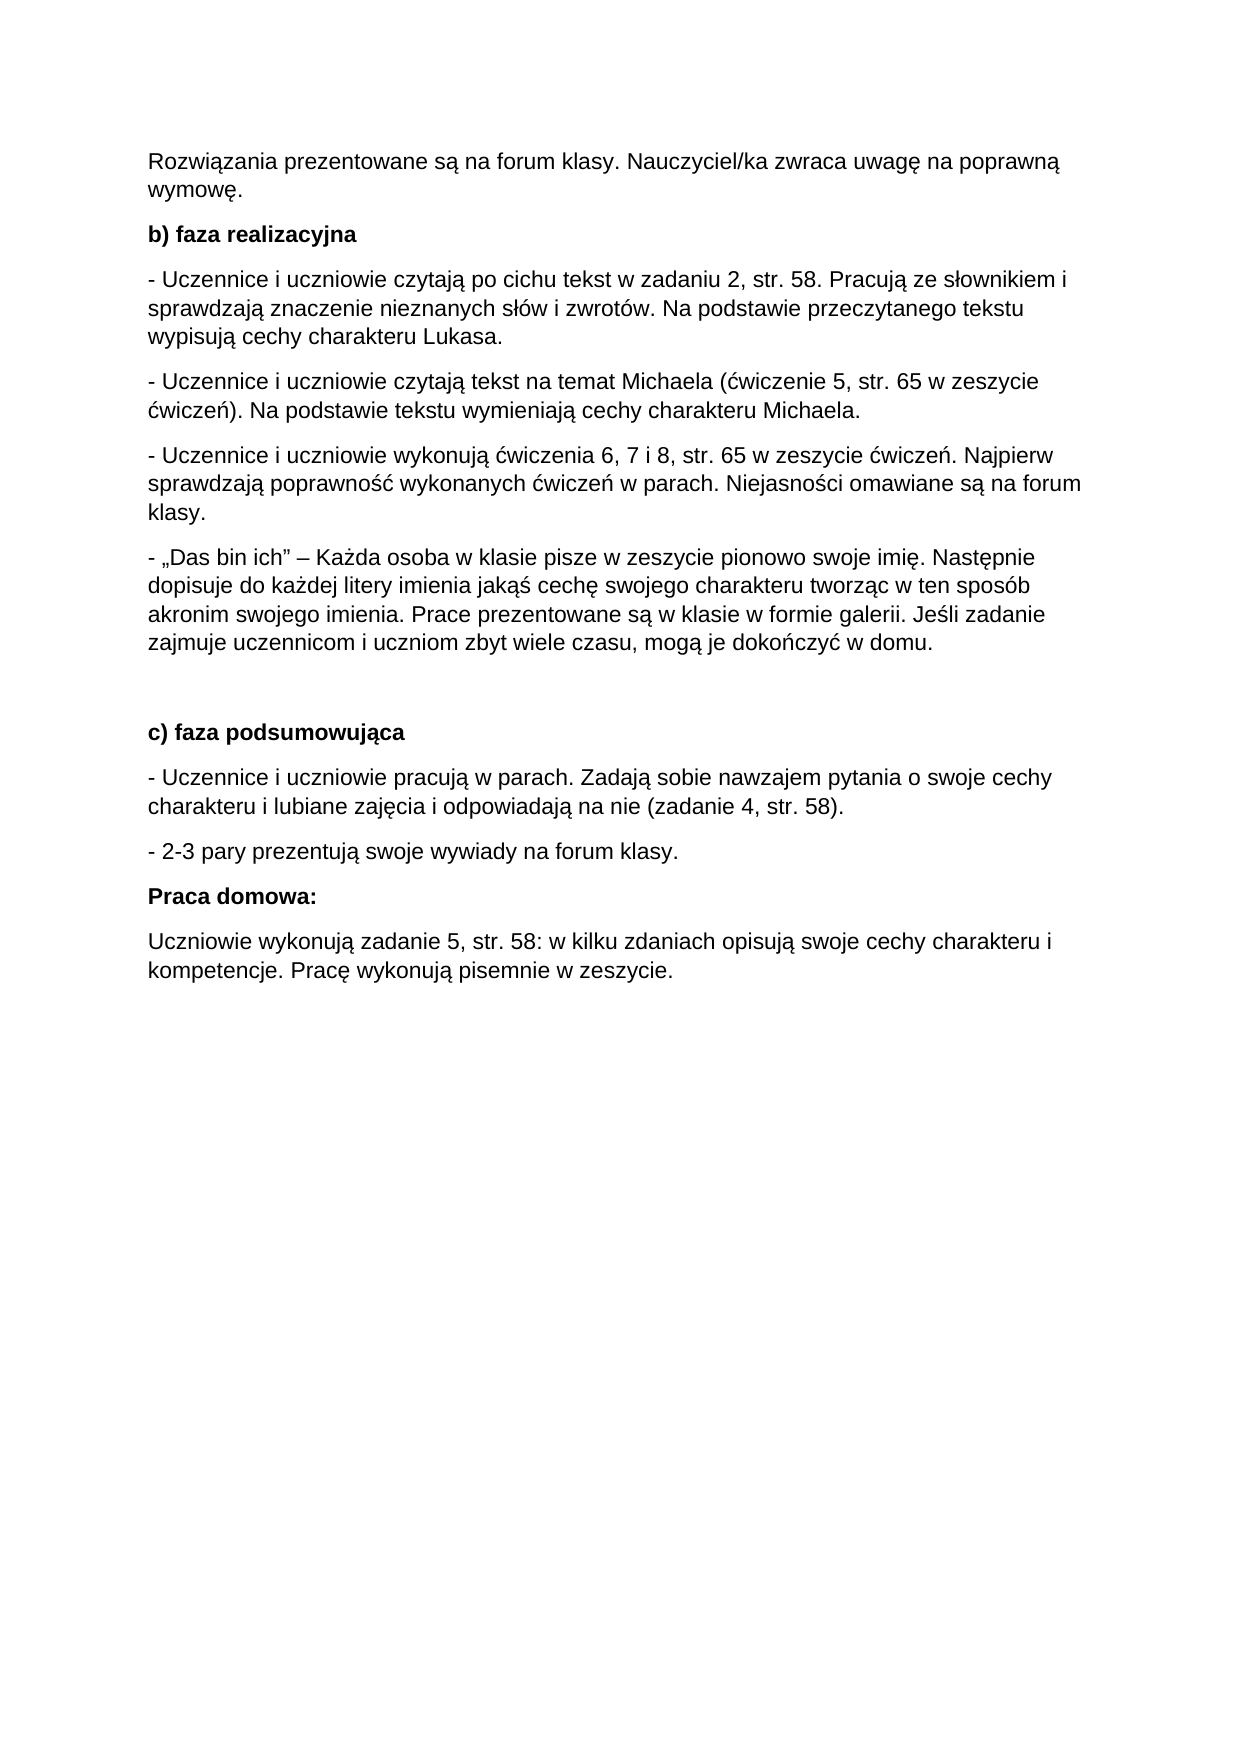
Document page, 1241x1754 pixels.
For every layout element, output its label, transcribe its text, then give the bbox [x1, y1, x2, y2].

text - 2-3 pary prezentują swoje wywiady na forum klasy. [148, 838, 1093, 864]
text Uczniowie wykonują zadanie 5, str. 58: w kilku zdaniach opisują swoje cechy charakteru i kompetencje. Pracę wykonują pisemnie w zeszycie. [148, 928, 1093, 983]
text - Uczennice i uczniowie wykonują ćwiczenia 6, 7 i 8, str. 65 w zeszycie ćwiczeń. Najpierw sprawdzają poprawność wykonanych ćwiczeń w parach. Niejasności omawiane są na forum klasy. [148, 442, 1093, 525]
text b) faza realizacyjna [148, 221, 1093, 247]
text - Uczennice i uczniowie czytają tekst na temat Michaela (ćwiczenie 5, str. 65 w zeszycie ćwiczeń). Na podstawie tekstu wymieniają cechy charakteru Michaela. [148, 368, 1093, 423]
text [148, 148, 1093, 202]
text Praca domowa: [148, 883, 1093, 909]
text c) faza podsumowująca [148, 719, 1093, 746]
text - Uczennice i uczniowie czytają po cichu tekst w zadaniu 2, str. 58. Pracują ze słownikiem i sprawdzają znaczenie nieznanych słów i zwrotów. Na podstawie przeczytanego tekstu wypisują cechy charakteru Lukasa. [148, 266, 1093, 349]
text - Uczennice i uczniowie pracują w parach. Zadają sobie nawzajem pytania o swoje cechy charakteru i lubiane zajęcia i odpowiadają na nie (zadanie 4, str. 58). [148, 764, 1093, 819]
text - „Das bin ich” – Każda osoba w klasie pisze w zeszycie pionowo swoje imię. Następnie dopisuje do każdej litery imienia jakąś cechę swojego charakteru tworząc w ten sposób akronim swojego imienia. Prace prezentowane są w klasie w formie galerii. Jeśli zadanie zajmuje uczennicom i uczniom zbyt wiele czasu, mogą je dokończyć w domu. [148, 544, 1093, 655]
